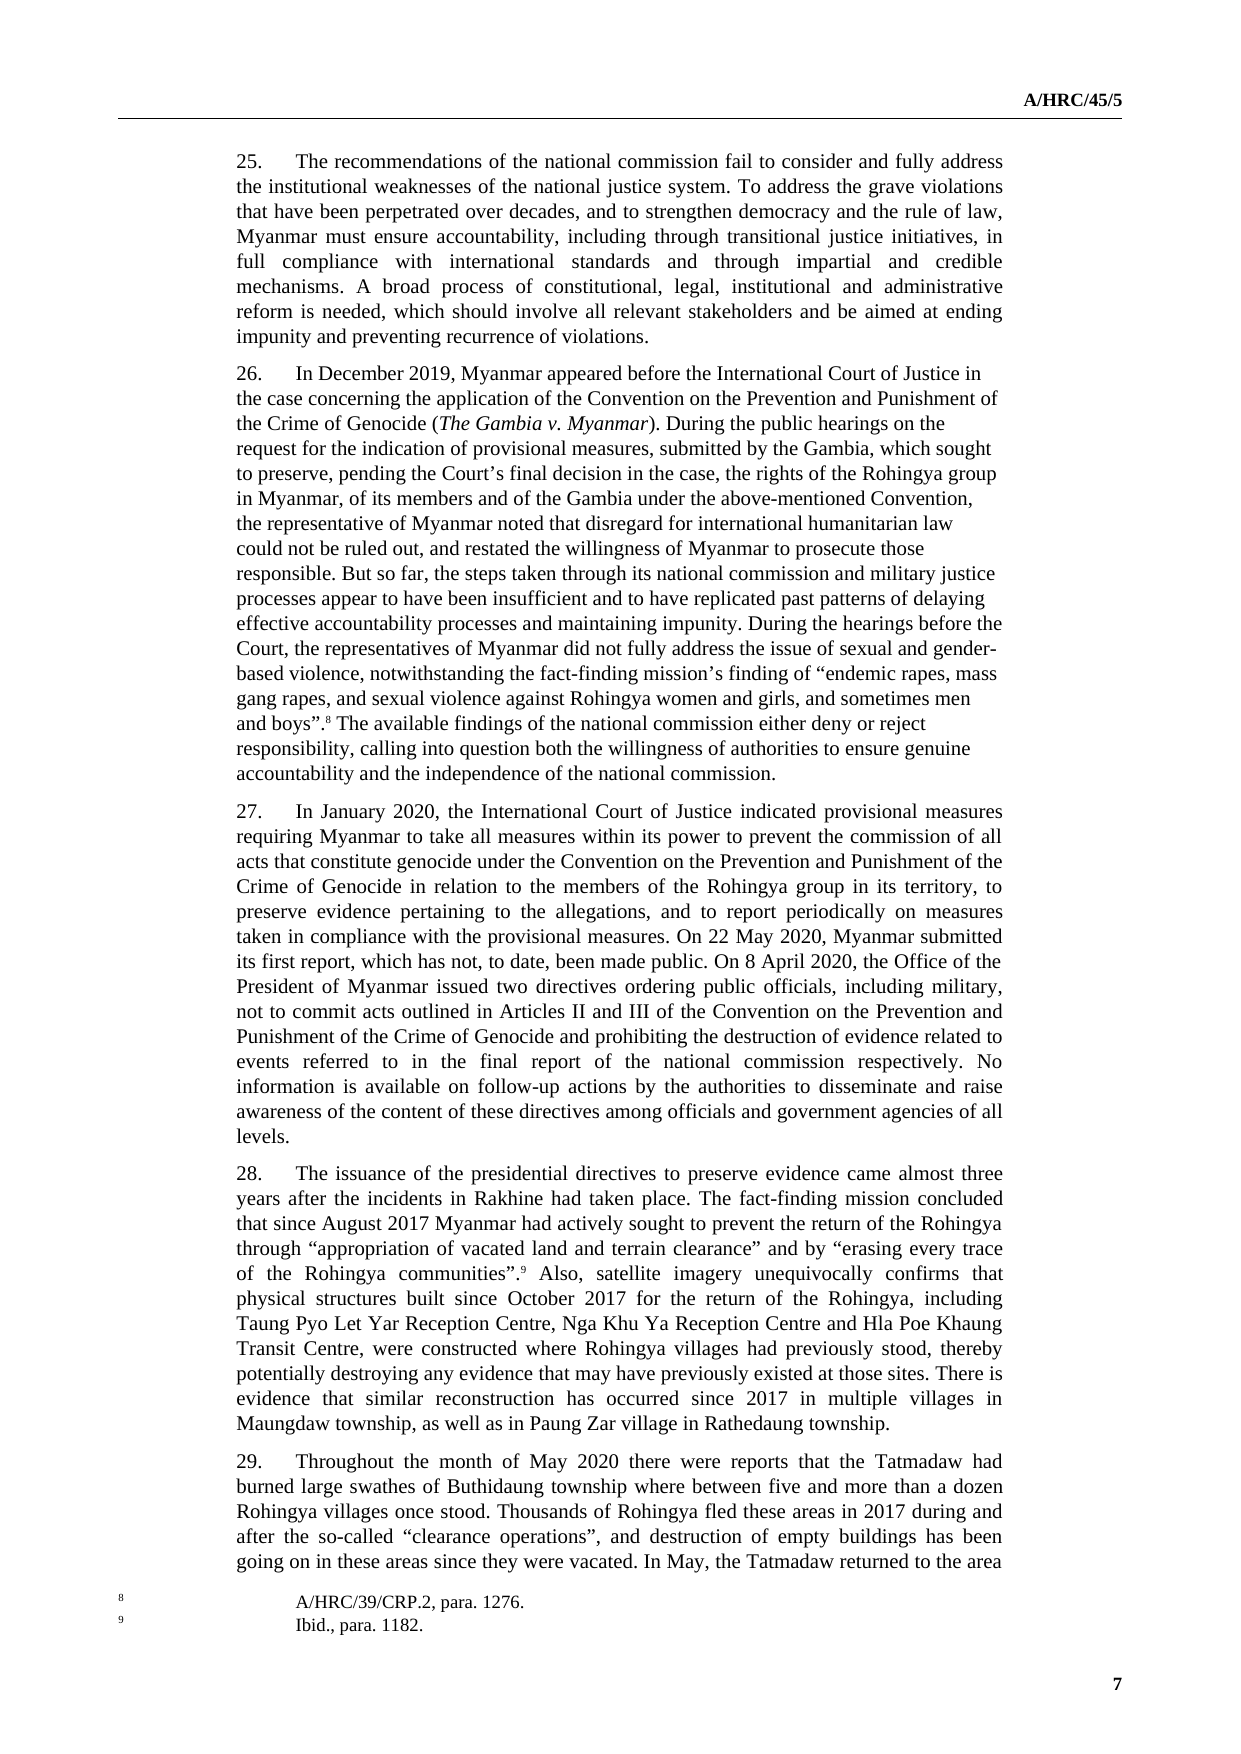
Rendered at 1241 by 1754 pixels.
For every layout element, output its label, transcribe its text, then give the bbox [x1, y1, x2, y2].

text 26. In December 2019, Myanmar appeared before the International Court of Justice in the case concerning the application of the Convention on the Prevention and Punishment of the Crime of Genocide (The Gambia v. Myanmar). During the public hearings on the request for the indication of provisional measures, submitted by the Gambia, which sought to preserve, pending the Court’s final decision in the case, the rights of the Rohingya group in Myanmar, of its members and of the Gambia under the above-mentioned Convention, the representative of Myanmar noted that disregard for international humanitarian law could not be ruled out, and restated the willingness of Myanmar to prosecute those responsible. But so far, the steps taken through its national commission and military justice processes appear to have been insufficient and to have replicated past patterns of delaying effective accountability processes and maintaining impunity. During the hearings before the Court, the representatives of Myanmar did not fully address the issue of sexual and gender-based violence, notwithstanding the fact-finding mission’s finding of “endemic rapes, mass gang rapes, and sexual violence against Rohingya women and girls, and sometimes men and boys”. The available findings of the national commission either deny or reject responsibility, calling into question both the willingness of authorities to ensure genuine accountability and the independence of the national commission. [236, 360, 1004, 785]
text 25. The recommendations of the national commission fail to consider and fully address the institutional weaknesses of the national justice system. To address the grave violations that have been perpetrated over decades, and to strengthen democracy and the rule of law, Myanmar must ensure accountability, including through transitional justice initiatives, in full compliance with international standards and through impartial and credible mechanisms. A broad process of constitutional, legal, institutional and administrative reform is needed, which should involve all relevant stakeholders and be aimed at ending impunity and preventing recurrence of violations. [236, 148, 1004, 348]
text 27. In January 2020, the International Court of Justice indicated provisional measures requiring Myanmar to take all measures within its power to prevent the commission of all acts that constitute genocide under the Convention on the Prevention and Punishment of the Crime of Genocide in relation to the members of the Rohingya group in its territory, to preserve evidence pertaining to the allegations, and to report periodically on measures taken in compliance with the provisional measures. On 22 May 2020, Myanmar submitted its first report, which has not, to date, been made public. On 8 April 2020, the Office of the President of Myanmar issued two directives ordering public officials, including military, not to commit acts outlined in Articles II and III of the Convention on the Prevention and Punishment of the Crime of Genocide and prohibiting the destruction of evidence related to events referred to in the final report of the national commission respectively. No information is available on follow-up actions by the authorities to disseminate and raise awareness of the content of these directives among officials and government agencies of all levels. [236, 798, 1004, 1148]
text 28. The issuance of the presidential directives to preserve evidence came almost three years after the incidents in Rakhine had taken place. The fact-finding mission concluded that since August 2017 Myanmar had actively sought to prevent the return of the Rohingya through “appropriation of vacated land and terrain clearance” and by “erasing every trace of the Rohingya communities”. Also, satellite imagery unequivocally confirms that physical structures built since October 2017 for the return of the Rohingya, including Taung Pyo Let Yar Reception Centre, Nga Khu Ya Reception Centre and Hla Poe Khaung Transit Centre, were constructed where Rohingya villages had previously stood, thereby potentially destroying any evidence that may have previously existed at those sites. There is evidence that similar reconstruction has occurred since 2017 in multiple villages in Maungdaw township, as well as in Paung Zar village in Rathedaung township. [236, 1160, 1004, 1435]
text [236, 1448, 1004, 1573]
